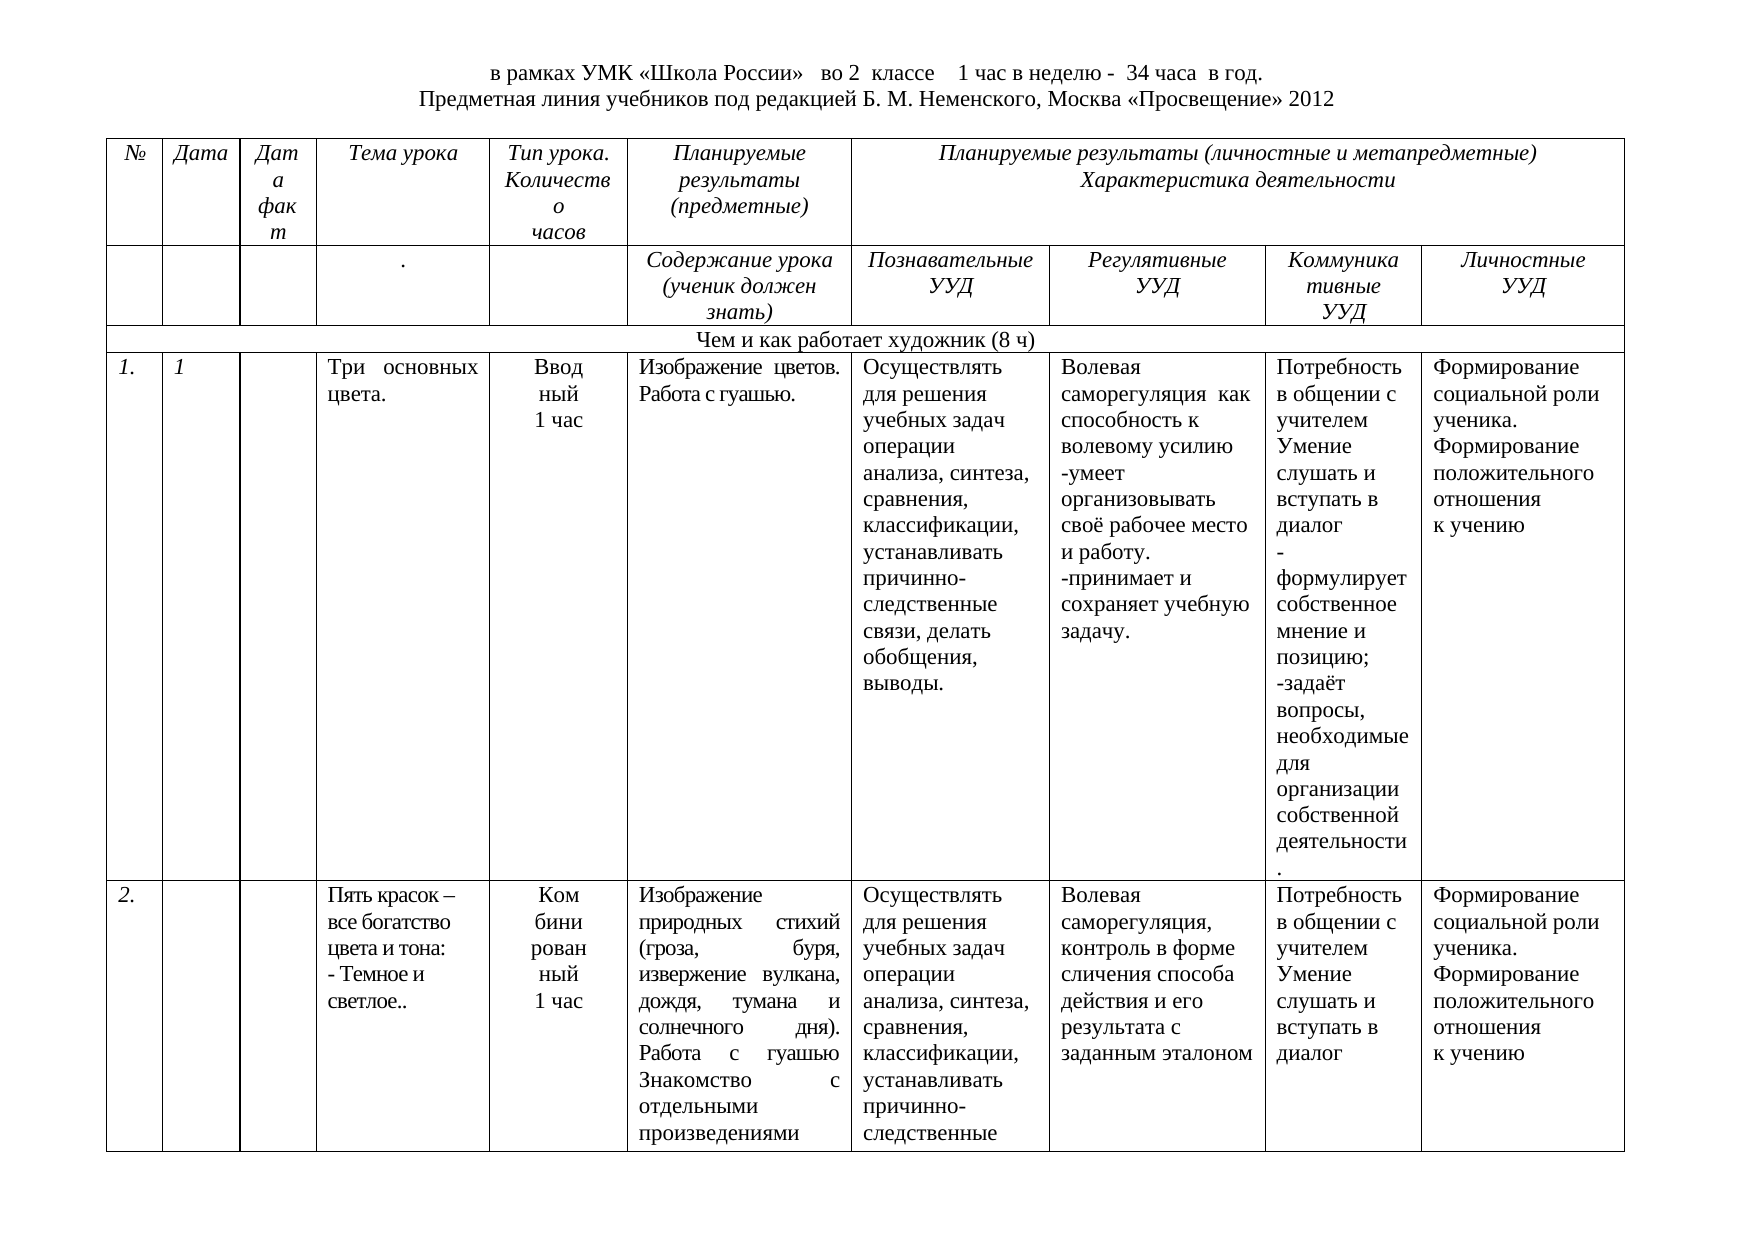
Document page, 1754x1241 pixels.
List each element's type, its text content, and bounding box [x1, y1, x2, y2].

table_cell [107, 246, 162, 325]
table_cell [490, 246, 627, 325]
table_header № [107, 139, 162, 245]
table_header Тема урока [317, 139, 489, 245]
table_cell [241, 246, 316, 325]
table_cell [163, 881, 239, 1151]
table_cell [1422, 881, 1624, 1151]
table_cell Содержание урока (ученик должен знать) [628, 246, 851, 325]
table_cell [317, 881, 489, 1151]
table_cell Потребность в общении с учителем Умение слушать и вступать в диалог -формулирует собственное мнение и позицию; -задаёт вопросы, необходимые для организации собственной деятельности. [1266, 353, 1421, 880]
table_cell Изображение цветов. Работа с гуашью. [628, 353, 851, 880]
table_cell [107, 353, 162, 880]
text в рамках УМК «Школа России» во 2 классе 1 час в неделю - 34 часа в год. [118, 59, 1636, 86]
table_header Тип урока. Количество часов [490, 139, 627, 245]
table_cell [241, 353, 316, 880]
table_cell Волевая саморегуляция как способность к волевому усилию -умеет организовывать своё рабочее место и работу. -принимает и сохраняет учебную задачу. [1050, 353, 1265, 880]
table_cell Формирование социальной роли ученика. Формирование положительного отношения к учению [1422, 353, 1624, 880]
table_cell Личностные УУД [1422, 246, 1624, 325]
table_cell [163, 246, 239, 325]
table_cell Ввод ный 1 час [490, 353, 627, 880]
table_cell [241, 881, 316, 1151]
table_header Планируемые результаты (личностные и метапредметные) Характеристика деятельности [852, 139, 1624, 245]
table_cell Три основных цвета. [317, 353, 489, 880]
table_cell Познавательные УУД [852, 246, 1049, 325]
table_header Дата [163, 139, 239, 245]
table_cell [1050, 881, 1265, 1151]
table_cell . [317, 246, 489, 325]
table_cell 1 [163, 353, 239, 880]
table_cell [107, 881, 162, 1151]
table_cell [1266, 881, 1421, 1151]
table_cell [852, 881, 1049, 1151]
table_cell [628, 881, 851, 1151]
table_header Дата факт [241, 139, 316, 245]
table_cell Чем и как работает художник (8 ч) [107, 326, 1624, 352]
table_cell Регулятивные УУД [1050, 246, 1265, 325]
table_cell Коммуника тивные УУД [1266, 246, 1421, 325]
table_header Планируемые результаты (предметные) [628, 139, 851, 245]
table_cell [490, 881, 627, 1151]
text Предметная линия учебников под редакцией Б. М. Неменского, Москва «Просвещение» 2012 [118, 86, 1636, 112]
